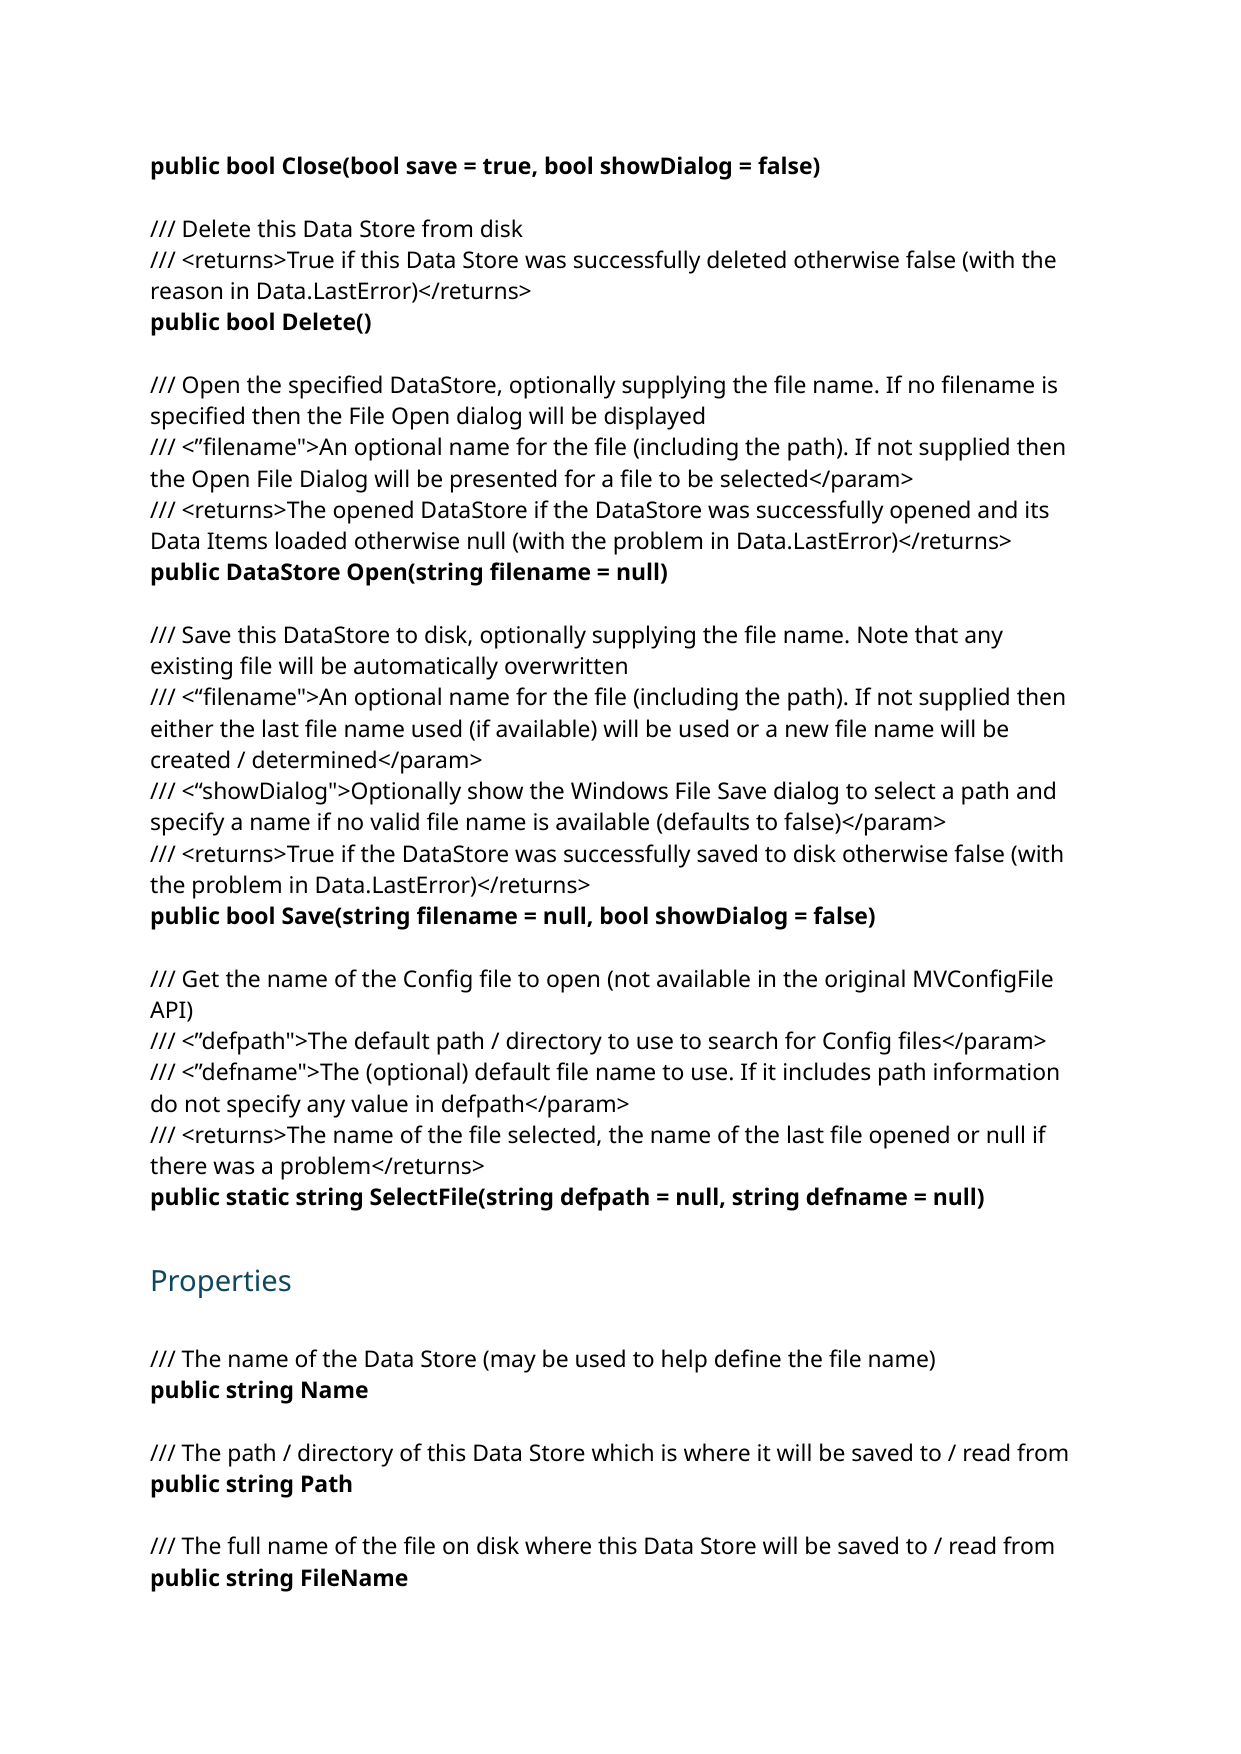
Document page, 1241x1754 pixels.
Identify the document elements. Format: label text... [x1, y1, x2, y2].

text public bool Close(bool save = true, bool showDialog = false) [150, 150, 1090, 181]
text public string FileName [150, 1562, 1090, 1593]
text public string Path [150, 1468, 1090, 1499]
text /// <”defname">The (optional) default file name to use. If it includes path information do not specify any value in defpath</param> [150, 1056, 1090, 1119]
text /// Get the name of the Config file to open (not available in the original MVConfigFile API) [150, 962, 1090, 1025]
text /// Delete this Data Store from disk [150, 212, 1090, 244]
text public bool Save(string filename = null, bool showDialog = false) [150, 900, 1090, 931]
text /// The full name of the file on disk where this Data Store will be saved to / read from [150, 1530, 1090, 1562]
text /// <“showDialog">Optionally show the Windows File Save dialog to select a path and specify a name if no valid file name is available (defaults to false)</param> [150, 775, 1090, 837]
text public DataStore Open(string filename = null) [150, 556, 1090, 587]
text /// <returns>True if the DataStore was successfully saved to disk otherwise false (with the problem in Data.LastError)</returns> [150, 837, 1090, 900]
text /// <returns>The name of the file selected, the name of the last file opened or null if there was a problem</returns> [150, 1119, 1090, 1181]
text /// <returns>The opened DataStore if the DataStore was successfully opened and its Data Items loaded otherwise null (with the problem in Data.LastError)</returns> [150, 494, 1090, 556]
text public string Name [150, 1374, 1090, 1405]
text /// Open the specified DataStore, optionally supplying the file name. If no filename is specified then the File Open dialog will be displayed [150, 369, 1090, 431]
text /// The path / directory of this Data Store which is where it will be saved to / read from [150, 1437, 1090, 1468]
text public bool Delete() [150, 306, 1090, 337]
text /// <returns>True if this Data Store was successfully deleted otherwise false (with the reason in Data.LastError)</returns> [150, 244, 1090, 306]
text /// <“filename">An optional name for the file (including the path). If not supplied then either the last file name used (if available) will be used or a new file name will be created / determined</param> [150, 681, 1090, 775]
text public static string SelectFile(string defpath = null, string defname = null) [150, 1181, 1090, 1212]
text /// The name of the Data Store (may be used to help define the file name) [150, 1343, 1090, 1374]
text /// <”defpath">The default path / directory to use to search for Config files</param> [150, 1025, 1090, 1056]
text /// <”filename">An optional name for the file (including the path). If not supplied then the Open File Dialog will be presented for a file to be selected</param> [150, 431, 1090, 494]
subtitle Properties [150, 1260, 1090, 1300]
text /// Save this DataStore to disk, optionally supplying the file name. Note that any existing file will be automatically overwritten [150, 619, 1090, 681]
